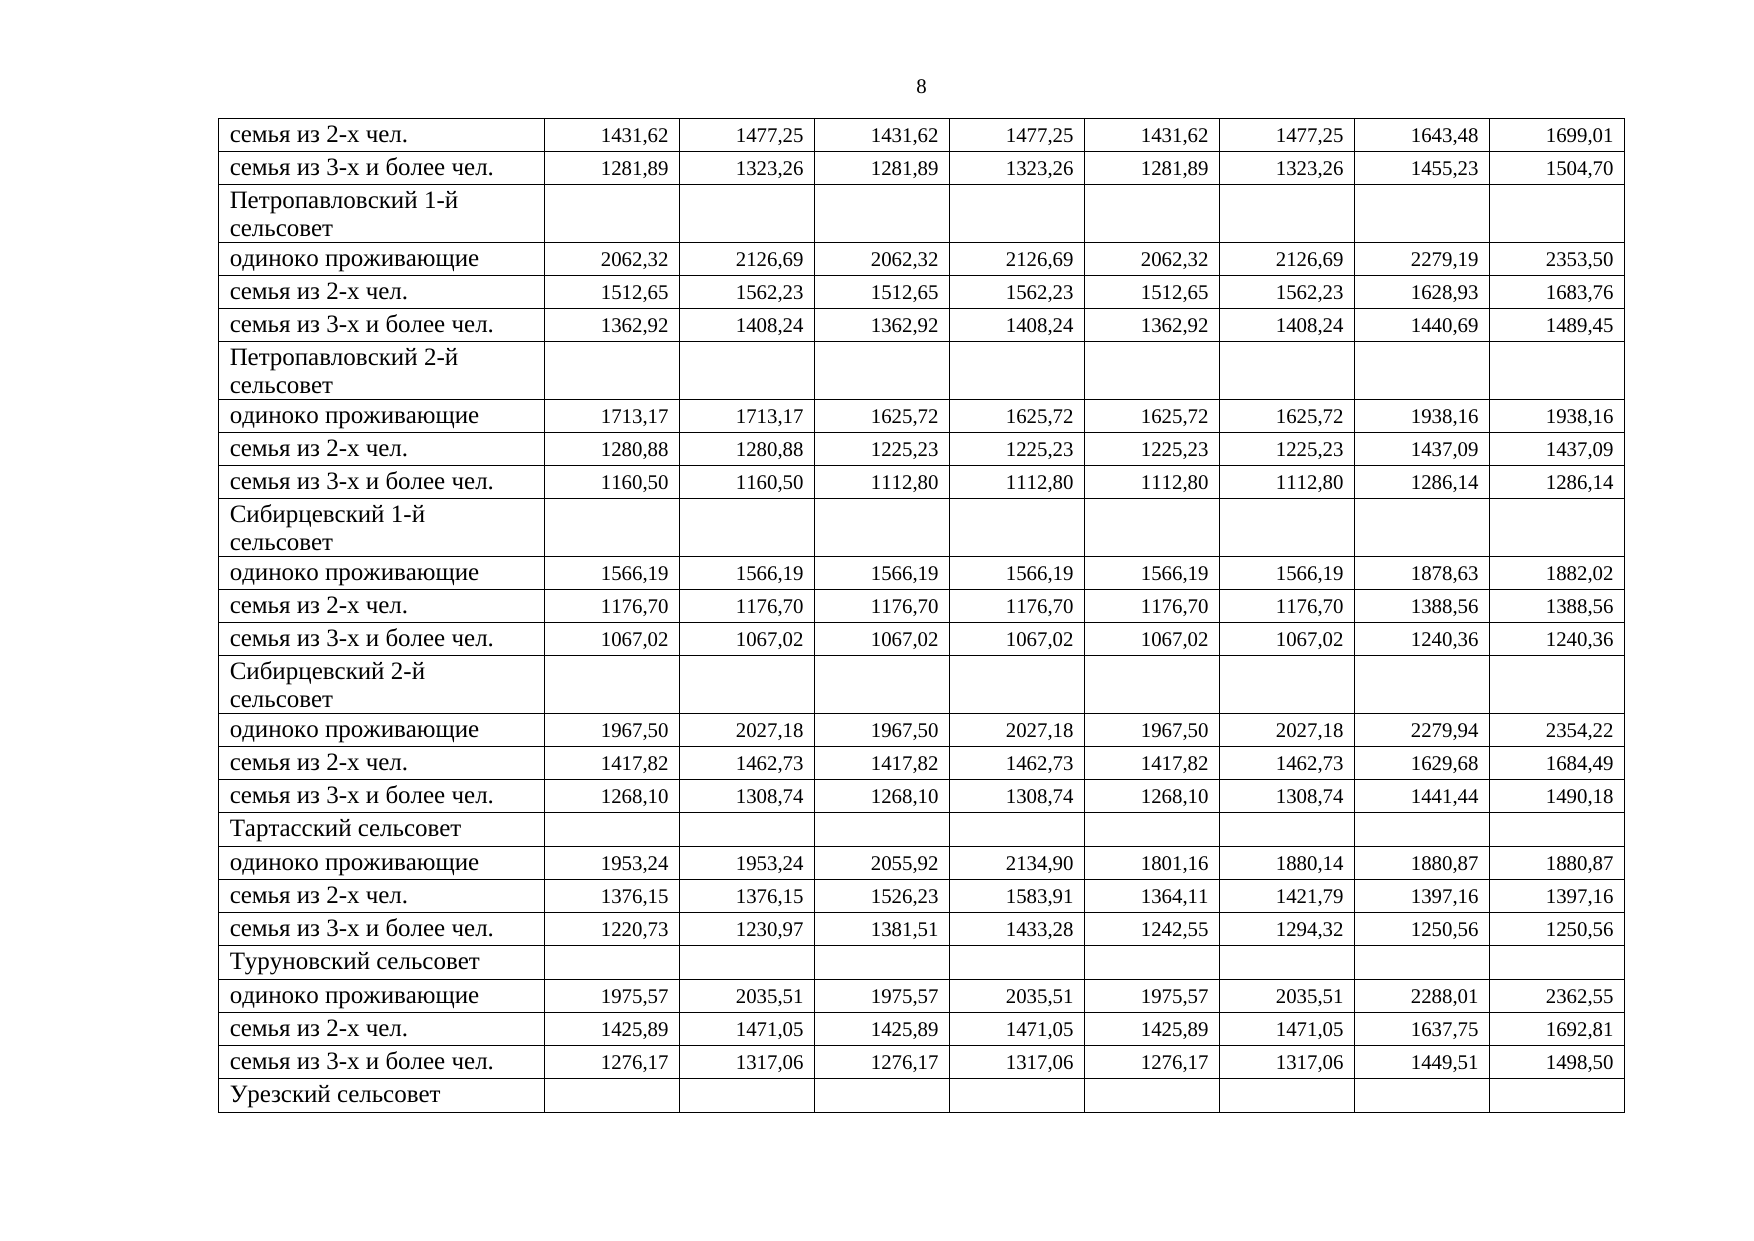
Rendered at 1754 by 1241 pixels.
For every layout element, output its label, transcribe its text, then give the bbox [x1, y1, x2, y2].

table_cell 1692,81 [1490, 1013, 1624, 1045]
table_cell 1308,74 [950, 780, 1084, 812]
table_cell 1967,50 [815, 714, 949, 746]
table_cell семья из 3-х и более чел. [219, 913, 544, 945]
table_cell [680, 342, 814, 399]
table_cell 1250,56 [1490, 913, 1624, 945]
table_cell 2126,69 [950, 243, 1084, 275]
table_cell 2062,32 [545, 243, 679, 275]
table_cell 1220,73 [545, 913, 679, 945]
table_cell 1240,36 [1490, 623, 1624, 655]
table_cell 1566,19 [950, 557, 1084, 589]
table_cell 1417,82 [815, 747, 949, 779]
table_cell 1408,24 [680, 309, 814, 341]
table_cell [680, 185, 814, 242]
table_cell 1967,50 [545, 714, 679, 746]
table_cell 2027,18 [1220, 714, 1354, 746]
table_cell 1462,73 [1220, 747, 1354, 779]
table_cell [1220, 185, 1354, 242]
table_cell [545, 1079, 679, 1112]
table_cell [1355, 499, 1489, 556]
table_cell [815, 1079, 949, 1112]
table_cell 1425,89 [545, 1013, 679, 1045]
table_cell 1317,06 [680, 1046, 814, 1078]
table_cell 1683,76 [1490, 276, 1624, 308]
table_cell 1512,65 [545, 276, 679, 308]
table_cell 1880,14 [1220, 847, 1354, 879]
table_cell [1490, 342, 1624, 399]
table_cell 1566,19 [680, 557, 814, 589]
table_cell [1490, 813, 1624, 846]
table_cell 2062,32 [815, 243, 949, 275]
table_cell 1437,09 [1490, 433, 1624, 465]
table_cell [1490, 656, 1624, 713]
table_cell 1566,19 [815, 557, 949, 589]
table_cell 1364,11 [1085, 880, 1219, 912]
table_cell [815, 499, 949, 556]
table_cell 1713,17 [680, 400, 814, 432]
table_cell [1490, 1079, 1624, 1112]
table_cell [815, 342, 949, 399]
table_cell 1713,17 [545, 400, 679, 432]
table_cell 2126,69 [680, 243, 814, 275]
table_cell 1477,25 [1220, 119, 1354, 151]
table_cell 1471,05 [950, 1013, 1084, 1045]
table_cell 1323,26 [1220, 152, 1354, 184]
table_cell 1067,02 [815, 623, 949, 655]
table_cell 1490,18 [1490, 780, 1624, 812]
table_cell 2027,18 [680, 714, 814, 746]
table_cell 1417,82 [545, 747, 679, 779]
table_cell 1801,16 [1085, 847, 1219, 879]
table_cell 1317,06 [1220, 1046, 1354, 1078]
table_cell семья из 2-х чел. [219, 590, 544, 622]
table_cell [1355, 342, 1489, 399]
table_cell Туруновский сельсовет [219, 946, 544, 979]
table_cell 1160,50 [545, 466, 679, 498]
table_cell 1431,62 [545, 119, 679, 151]
table_cell 1276,17 [815, 1046, 949, 1078]
table_cell 1882,02 [1490, 557, 1624, 589]
table_cell 2035,51 [680, 980, 814, 1012]
table_cell 1362,92 [815, 309, 949, 341]
table_cell 1938,16 [1490, 400, 1624, 432]
table_cell Петропавловский 1-й сельсовет [219, 185, 544, 242]
table_cell [1355, 185, 1489, 242]
table_cell 1160,50 [680, 466, 814, 498]
table_cell 1317,06 [950, 1046, 1084, 1078]
table_cell 1643,48 [1355, 119, 1489, 151]
table_cell 1067,02 [680, 623, 814, 655]
table_cell 1953,24 [545, 847, 679, 879]
table_cell 1176,70 [680, 590, 814, 622]
table_cell 1176,70 [545, 590, 679, 622]
table_cell [545, 185, 679, 242]
table_cell семья из 2-х чел. [219, 880, 544, 912]
table_cell 2353,50 [1490, 243, 1624, 275]
table_cell [815, 813, 949, 846]
table_cell [545, 342, 679, 399]
table_cell 1381,51 [815, 913, 949, 945]
table_cell 2354,22 [1490, 714, 1624, 746]
table_cell 1176,70 [950, 590, 1084, 622]
table_cell 1953,24 [680, 847, 814, 879]
table_cell 1362,92 [1085, 309, 1219, 341]
table_cell 1431,62 [815, 119, 949, 151]
table_cell семья из 2-х чел. [219, 119, 544, 151]
table_cell одиноко проживающие [219, 980, 544, 1012]
table_cell 1067,02 [950, 623, 1084, 655]
table_cell 1280,88 [545, 433, 679, 465]
table_cell 1323,26 [680, 152, 814, 184]
table_cell 1526,23 [815, 880, 949, 912]
table_cell 1067,02 [1220, 623, 1354, 655]
table_cell 1512,65 [815, 276, 949, 308]
table_cell 1625,72 [1085, 400, 1219, 432]
table_cell семья из 2-х чел. [219, 276, 544, 308]
table_cell 1397,16 [1355, 880, 1489, 912]
table_cell 1112,80 [1085, 466, 1219, 498]
table_cell 1308,74 [1220, 780, 1354, 812]
table_cell 2055,92 [815, 847, 949, 879]
table_cell 1281,89 [815, 152, 949, 184]
table_cell 1498,50 [1490, 1046, 1624, 1078]
table_cell семья из 3-х и более чел. [219, 466, 544, 498]
table_cell [1355, 1079, 1489, 1112]
table_cell 1323,26 [950, 152, 1084, 184]
table_cell семья из 3-х и более чел. [219, 309, 544, 341]
table_cell 1566,19 [1085, 557, 1219, 589]
table_cell 1504,70 [1490, 152, 1624, 184]
table_cell [1220, 813, 1354, 846]
table_cell 1566,19 [545, 557, 679, 589]
table_cell 1230,97 [680, 913, 814, 945]
table_cell 1431,62 [1085, 119, 1219, 151]
table_cell 1276,17 [1085, 1046, 1219, 1078]
table_cell [950, 946, 1084, 979]
table_cell 1268,10 [815, 780, 949, 812]
table_cell семья из 3-х и более чел. [219, 623, 544, 655]
table_cell 1276,17 [545, 1046, 679, 1078]
table_cell Сибирцевский 1-й сельсовет [219, 499, 544, 556]
table_cell одиноко проживающие [219, 243, 544, 275]
table_cell 1628,93 [1355, 276, 1489, 308]
table_cell [1220, 1079, 1354, 1112]
table_cell [680, 656, 814, 713]
table_cell 1880,87 [1490, 847, 1624, 879]
table_cell 2126,69 [1220, 243, 1354, 275]
table_cell 2062,32 [1085, 243, 1219, 275]
table_cell 2279,19 [1355, 243, 1489, 275]
table_cell 2035,51 [1220, 980, 1354, 1012]
table_cell [545, 656, 679, 713]
table_cell 1437,09 [1355, 433, 1489, 465]
table_cell 1281,89 [1085, 152, 1219, 184]
table_cell 1376,15 [545, 880, 679, 912]
table_cell [1355, 656, 1489, 713]
table_cell Петропавловский 2-й сельсовет [219, 342, 544, 399]
table_cell 1388,56 [1355, 590, 1489, 622]
table_cell 1112,80 [950, 466, 1084, 498]
table_cell 1417,82 [1085, 747, 1219, 779]
table_cell 1562,23 [950, 276, 1084, 308]
table_cell 1067,02 [545, 623, 679, 655]
table_cell семья из 3-х и более чел. [219, 780, 544, 812]
table_cell 1699,01 [1490, 119, 1624, 151]
table_cell 2288,01 [1355, 980, 1489, 1012]
table_cell 1281,89 [545, 152, 679, 184]
table_cell семья из 2-х чел. [219, 1013, 544, 1045]
table_cell 1629,68 [1355, 747, 1489, 779]
table_cell 1938,16 [1355, 400, 1489, 432]
table_cell 1477,25 [680, 119, 814, 151]
table_cell 1583,91 [950, 880, 1084, 912]
table_cell 1268,10 [1085, 780, 1219, 812]
table_cell 1489,45 [1490, 309, 1624, 341]
table_cell [1085, 813, 1219, 846]
table_cell 1362,92 [545, 309, 679, 341]
table_cell 1566,19 [1220, 557, 1354, 589]
table_cell [815, 185, 949, 242]
table_cell 1975,57 [815, 980, 949, 1012]
table_cell [950, 185, 1084, 242]
table_cell одиноко проживающие [219, 557, 544, 589]
table_cell семья из 2-х чел. [219, 433, 544, 465]
table_cell [545, 499, 679, 556]
table_cell [815, 656, 949, 713]
table_cell семья из 3-х и более чел. [219, 152, 544, 184]
table_cell 1376,15 [680, 880, 814, 912]
table_cell [680, 1079, 814, 1112]
table_cell одиноко проживающие [219, 714, 544, 746]
table_cell 1637,75 [1355, 1013, 1489, 1045]
table_cell [1085, 499, 1219, 556]
table_cell 1512,65 [1085, 276, 1219, 308]
table_cell 1388,56 [1490, 590, 1624, 622]
table_cell 1967,50 [1085, 714, 1219, 746]
table_cell [950, 656, 1084, 713]
table_cell [680, 946, 814, 979]
table_cell 1225,23 [1085, 433, 1219, 465]
table_cell 1294,32 [1220, 913, 1354, 945]
table_cell 1408,24 [950, 309, 1084, 341]
table_cell [680, 499, 814, 556]
table_cell 1308,74 [680, 780, 814, 812]
table_cell [1085, 946, 1219, 979]
table_cell [1085, 185, 1219, 242]
table_cell [680, 813, 814, 846]
table_cell 2035,51 [950, 980, 1084, 1012]
table_cell [1490, 946, 1624, 979]
table_cell 1433,28 [950, 913, 1084, 945]
table_cell [1490, 185, 1624, 242]
table_cell [950, 813, 1084, 846]
table_cell 1562,23 [680, 276, 814, 308]
table_cell 1225,23 [1220, 433, 1354, 465]
table_cell 1471,05 [680, 1013, 814, 1045]
table_cell [1085, 342, 1219, 399]
table_cell [1355, 946, 1489, 979]
table_cell [1490, 499, 1624, 556]
table_cell 1878,63 [1355, 557, 1489, 589]
table_cell 1425,89 [815, 1013, 949, 1045]
table_cell 1477,25 [950, 119, 1084, 151]
table_cell 1462,73 [680, 747, 814, 779]
table_cell 2134,90 [950, 847, 1084, 879]
table_cell одиноко проживающие [219, 847, 544, 879]
table_cell [1220, 342, 1354, 399]
table_cell 1280,88 [680, 433, 814, 465]
table_cell 1067,02 [1085, 623, 1219, 655]
table_cell [950, 499, 1084, 556]
table_cell 1286,14 [1355, 466, 1489, 498]
table_cell 1625,72 [950, 400, 1084, 432]
table_cell 1441,44 [1355, 780, 1489, 812]
table_cell [1355, 813, 1489, 846]
table_cell Урезский сельсовет [219, 1079, 544, 1112]
table_cell 1250,56 [1355, 913, 1489, 945]
table_cell 1176,70 [1220, 590, 1354, 622]
table_cell 1408,24 [1220, 309, 1354, 341]
table_cell 1225,23 [815, 433, 949, 465]
table_cell семья из 2-х чел. [219, 747, 544, 779]
table_cell 1112,80 [815, 466, 949, 498]
table_cell 1880,87 [1355, 847, 1489, 879]
table_cell [815, 946, 949, 979]
table_cell 1625,72 [1220, 400, 1354, 432]
table_cell 1440,69 [1355, 309, 1489, 341]
table_cell Тартасский сельсовет [219, 813, 544, 846]
table_cell 1268,10 [545, 780, 679, 812]
table_cell семья из 3-х и более чел. [219, 1046, 544, 1078]
table_cell Сибирцевский 2-й сельсовет [219, 656, 544, 713]
table_cell 1421,79 [1220, 880, 1354, 912]
table_cell 1684,49 [1490, 747, 1624, 779]
table_cell [1220, 499, 1354, 556]
table_cell 1975,57 [1085, 980, 1219, 1012]
table_cell 1471,05 [1220, 1013, 1354, 1045]
table_cell [545, 813, 679, 846]
table_cell [1220, 656, 1354, 713]
table_cell 1462,73 [950, 747, 1084, 779]
table_cell 1225,23 [950, 433, 1084, 465]
table_cell 1286,14 [1490, 466, 1624, 498]
table_cell 1397,16 [1490, 880, 1624, 912]
table_cell [545, 946, 679, 979]
table_cell 2027,18 [950, 714, 1084, 746]
table_cell 1625,72 [815, 400, 949, 432]
table_cell 1112,80 [1220, 466, 1354, 498]
table_cell 2362,55 [1490, 980, 1624, 1012]
table_cell одиноко проживающие [219, 400, 544, 432]
table_cell 1449,51 [1355, 1046, 1489, 1078]
table_cell 1176,70 [1085, 590, 1219, 622]
table_cell 1975,57 [545, 980, 679, 1012]
table_cell [1085, 1079, 1219, 1112]
table_cell 1176,70 [815, 590, 949, 622]
table_cell [1220, 946, 1354, 979]
table_cell 1425,89 [1085, 1013, 1219, 1045]
table_cell [950, 342, 1084, 399]
table_cell 2279,94 [1355, 714, 1489, 746]
table_cell 1242,55 [1085, 913, 1219, 945]
table_cell 1240,36 [1355, 623, 1489, 655]
table_cell 1562,23 [1220, 276, 1354, 308]
table_cell [1085, 656, 1219, 713]
table_cell [950, 1079, 1084, 1112]
table_cell 1455,23 [1355, 152, 1489, 184]
